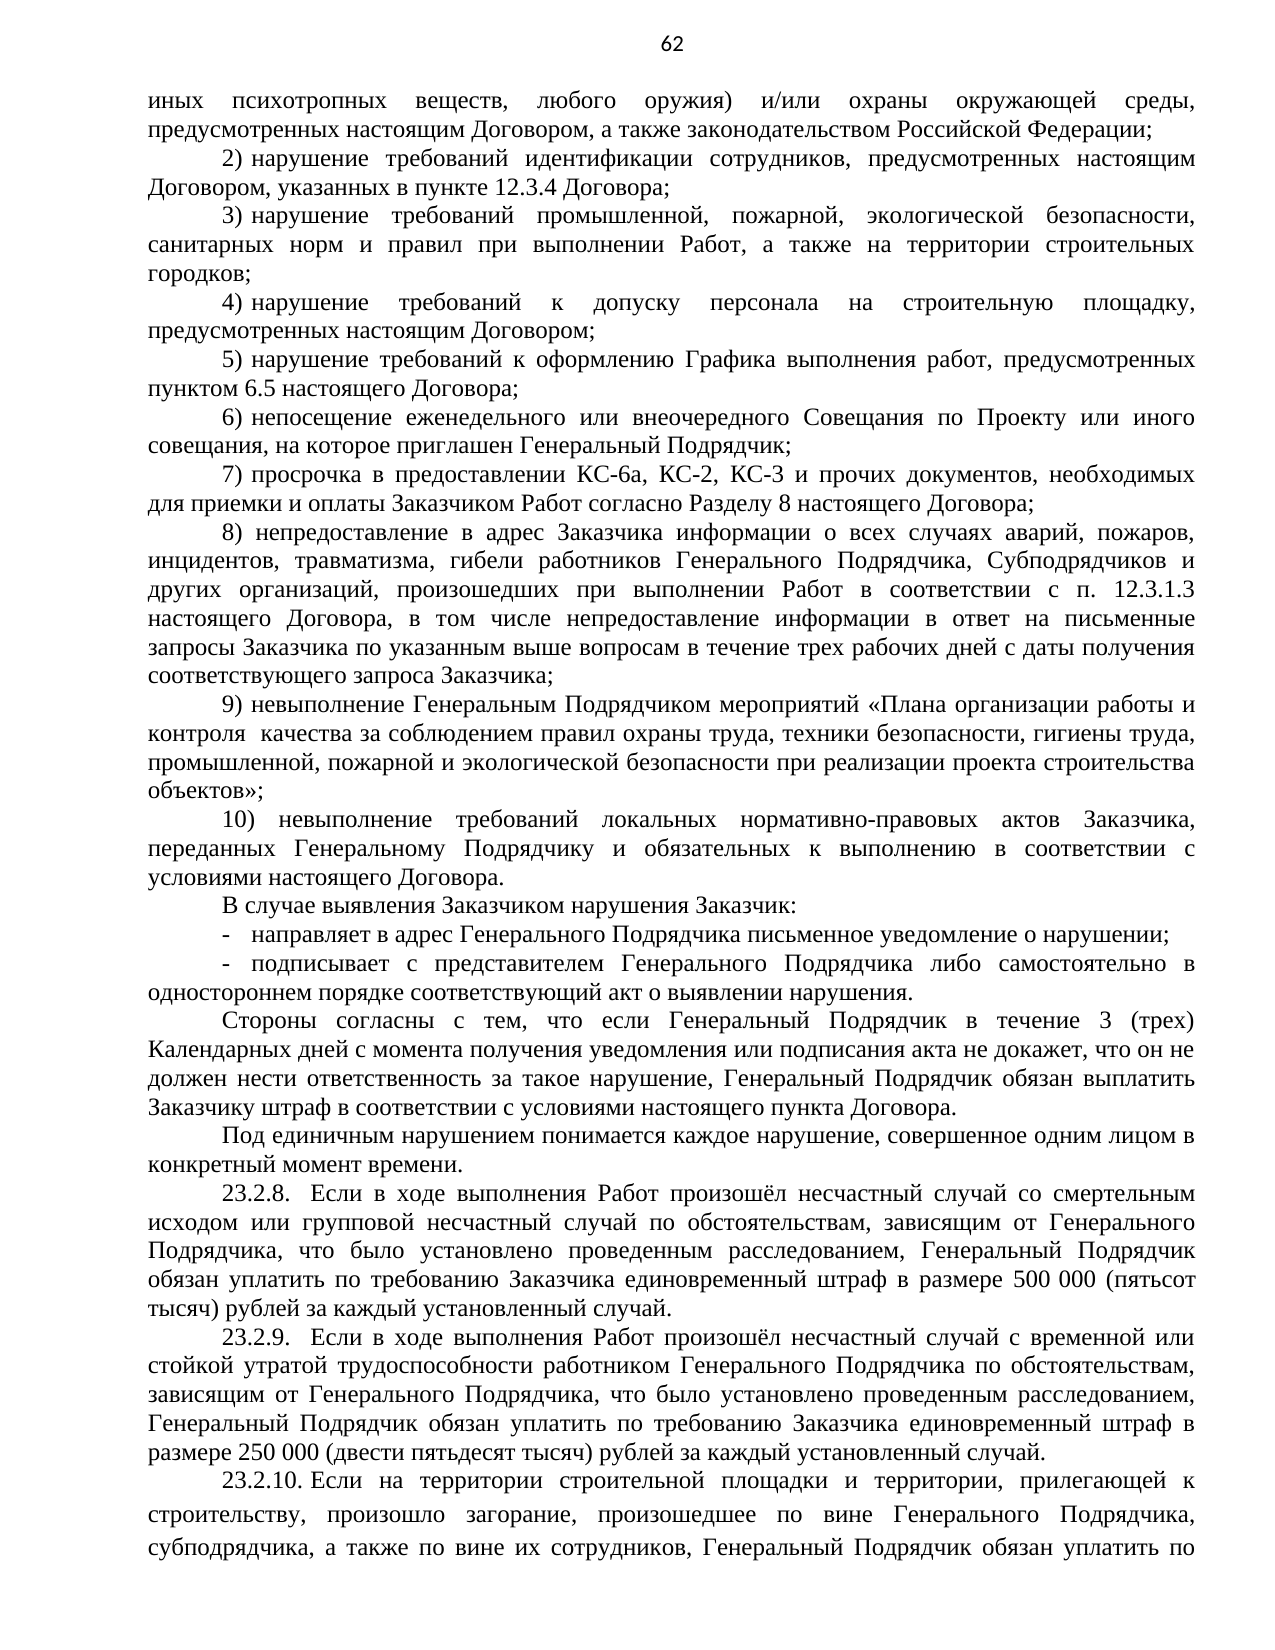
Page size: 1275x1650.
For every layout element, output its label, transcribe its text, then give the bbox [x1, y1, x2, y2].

text В случае выявления Заказчиком нарушения Заказчик: [148, 891, 1196, 919]
list Если в ходе выполнения Работ произошёл несчастный случай со смертельным исходом или групповой несчастный случай по обстоятельствам, зависящим от Генерального Подрядчика, что было установлено проведенным расследованием, Генеральный Подрядчик обязан уплатить по требованию Заказчика единовременный штраф в размере 500 000 (пятьсот тысяч) рублей за каждый установленный случай. [148, 1178, 1196, 1322]
text 10) невыполнение требований локальных нормативно-правовых актов Заказчика, переданных Генеральному Подрядчику и обязательных к выполнению в соответствии с условиями настоящего Договора. [148, 804, 1196, 891]
text - направляет в адрес Генерального Подрядчика письменное уведомление о нарушении; [148, 919, 1196, 948]
text 6) непосещение еженедельного или внеочередного Совещания по Проекту или иного совещания, на которое приглашен Генеральный Подрядчик; [148, 402, 1196, 459]
text 2) нарушение требований идентификации сотрудников, предусмотренных настоящим Договором, указанных в пункте 12.3.4 Договора; [148, 143, 1196, 201]
text 9) невыполнение Генеральным Подрядчиком мероприятий «Плана организации работы и контроля качества за соблюдением правил охраны труда, техники безопасности, гигиены труда, промышленной, пожарной и экологической безопасности при реализации проекта строительства объектов»; [148, 689, 1196, 804]
text Под единичным нарушением понимается каждое нарушение, совершенное одним лицом в конкретный момент времени. [148, 1121, 1196, 1178]
text 5) нарушение требований к оформлению Графика выполнения работ, предусмотренных пунктом 6.5 настоящего Договора; [148, 344, 1196, 402]
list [148, 1466, 1196, 1560]
text - подписывает с представителем Генерального Подрядчика либо самостоятельно в одностороннем порядке соответствующий акт о выявлении нарушения. [148, 948, 1196, 1006]
text 4) нарушение требований к допуску персонала на строительную площадку, предусмотренных настоящим Договором; [148, 287, 1196, 344]
list Если в ходе выполнения Работ произошёл несчастный случай с временной или стойкой утратой трудоспособности работником Генерального Подрядчика по обстоятельствам, зависящим от Генерального Подрядчика, что было установлено проведенным расследованием, Генеральный Подрядчик обязан уплатить по требованию Заказчика единовременный штраф в размере 250 000 (двести пятьдесят тысяч) рублей за каждый установленный случай. [148, 1322, 1196, 1466]
text 3) нарушение требований промышленной, пожарной, экологической безопасности, санитарных норм и правил при выполнении Работ, а также на территории строительных городков; [148, 201, 1196, 287]
text Стороны согласны с тем, что если Генеральный Подрядчик в течение 3 (трех) Календарных дней с момента получения уведомления или подписания акта не докажет, что он не должен нести ответственность за такое нарушение, Генеральный Подрядчик обязан выплатить Заказчику штраф в соответствии с условиями настоящего пункта Договора. [148, 1006, 1196, 1121]
text 7) просрочка в предоставлении КС-6а, КС-2, КС-3 и прочих документов, необходимых для приемки и оплаты Заказчиком Работ согласно Разделу 8 настоящего Договора; [148, 459, 1196, 517]
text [148, 86, 1196, 143]
text 8) непредоставление в адрес Заказчика информации о всех случаях аварий, пожаров, инцидентов, травматизма, гибели работников Генерального Подрядчика, Субподрядчиков и других организаций, произошедших при выполнении Работ в соответствии с п. 12.3.1.3 настоящего Договора, в том числе непредоставление информации в ответ на письменные запросы Заказчика по указанным выше вопросам в течение трех рабочих дней с даты получения соответствующего запроса Заказчика; [148, 517, 1196, 689]
